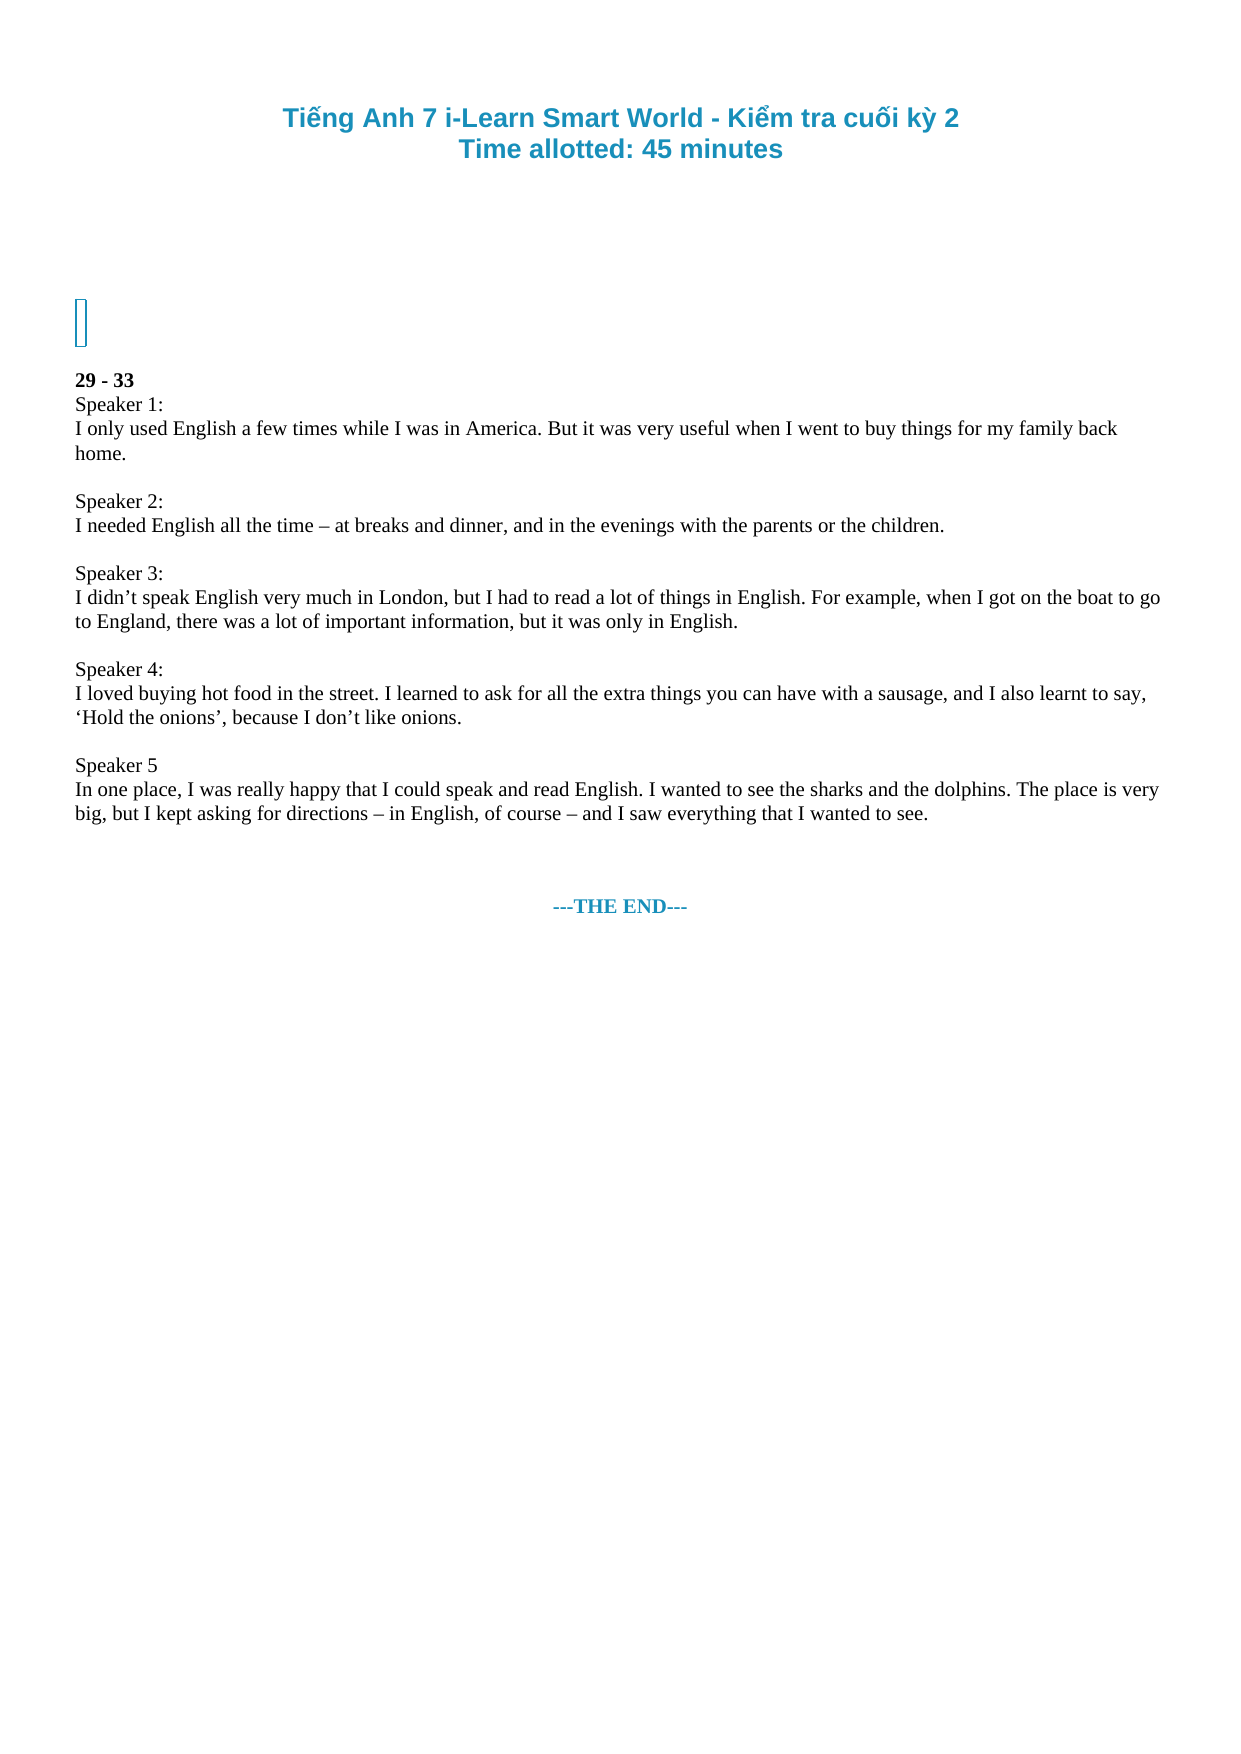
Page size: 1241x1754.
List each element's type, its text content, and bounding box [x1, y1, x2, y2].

text Speaker 1: I only used English a few times while I was in America. But it was very useful when I went to buy things for my family back home. Speaker 2: I needed English all the time – at breaks and dinner, and in the evenings with the parents or the children. Speaker 3: I didn’t speak English very much in London, but I had to read a lot of things in English. For example, when I got on the boat to go to England, there was a lot of important information, but it was only in English. Speaker 4: I loved buying hot food in the street. I learned to ask for all the extra things you can have with a sausage, and I also learnt to say, ‘Hold the onions’, because I don’t like onions. Speaker 5 In one place, I was really happy that I could speak and read English. I wanted to see the sharks and the dolphins. The place is very big, but I kept asking for directions – in English, of course – and I saw everything that I wanted to see. [75, 392, 1165, 825]
text 29 - 33 [75, 368, 1165, 392]
table_header Tiếng Anh 7 i-Learn Smart World - Kiểm tra cuối kỳ 2 Time allotted: 45 minutes [77, 77, 1165, 177]
text ---THE END--- [75, 894, 1165, 918]
